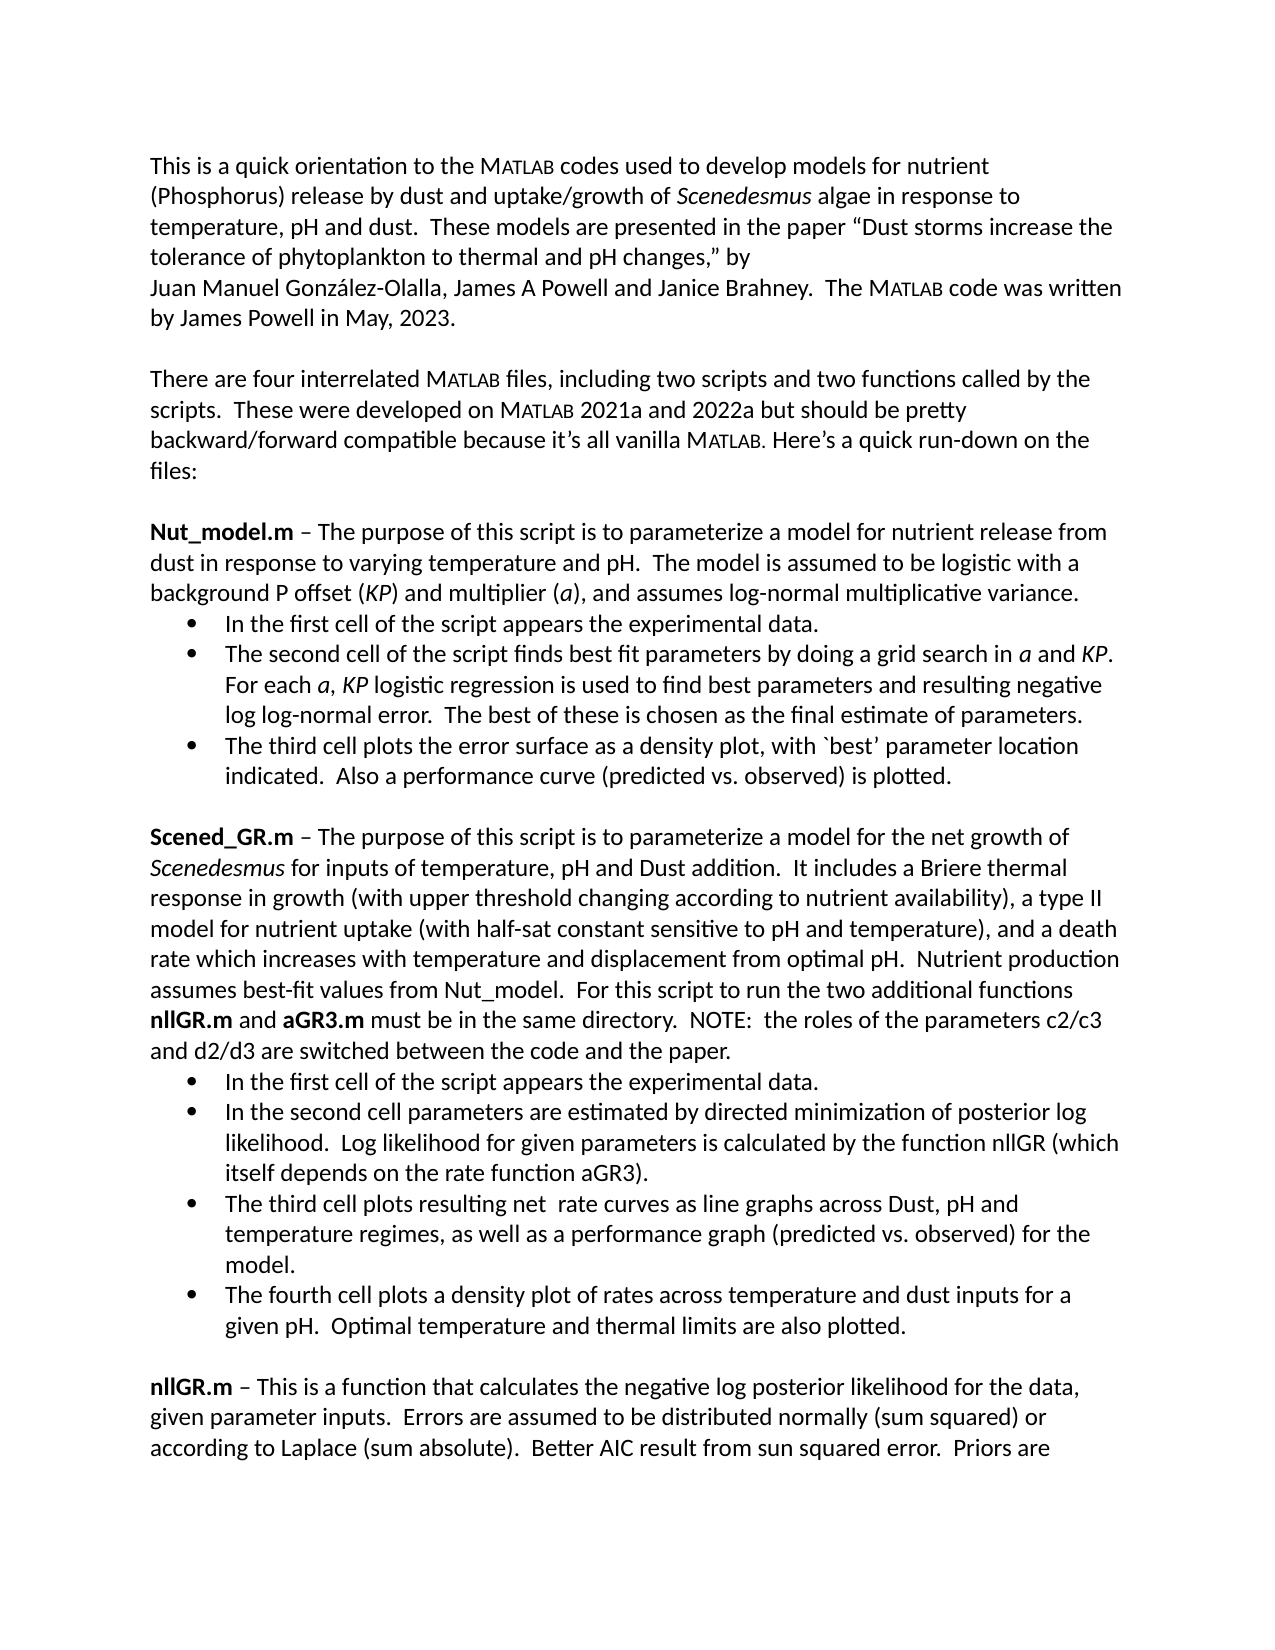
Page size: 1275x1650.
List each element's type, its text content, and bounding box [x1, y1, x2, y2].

text Juan Manuel González-Olalla, James A Powell and Janice Brahney. The MATLAB code was written by James Powell in May, 2023. [150, 272, 1125, 333]
list In the first cell of the script appears the experimental data. [187, 1066, 1125, 1096]
list The third cell plots resulting net rate curves as line graphs across Dust, pH and temperature regimes, as well as a performance graph (predicted vs. observed) for the model. [187, 1188, 1125, 1279]
list In the second cell parameters are estimated by directed minimization of posterior log likelihood. Log likelihood for given parameters is calculated by the function nllGR (which itself depends on the rate function aGR3). [187, 1096, 1125, 1188]
list In the first cell of the script appears the experimental data. [187, 608, 1125, 638]
text This is a quick orientation to the MATLAB codes used to develop models for nutrient (Phosphorus) release by dust and uptake/growth of Scenedesmus algae in response to temperature, pH and dust. These models are presented in the paper “Dust storms increase the tolerance of phytoplankton to thermal and pH changes,” by [150, 150, 1125, 272]
list The fourth cell plots a density plot of rates across temperature and dust inputs for a given pH. Optimal temperature and thermal limits are also plotted. [187, 1279, 1125, 1340]
text Scened_GR.m – The purpose of this script is to parameterize a model for the net growth of Scenedesmus for inputs of temperature, pH and Dust addition. It includes a Briere thermal response in growth (with upper threshold changing according to nutrient availability), a type II model for nutrient uptake (with half-sat constant sensitive to pH and temperature), and a death rate which increases with temperature and displacement from optimal pH. Nutrient production assumes best-fit values from Nut_model. For this script to run the two additional functions nllGR.m and aGR3.m must be in the same directory. NOTE: the roles of the parameters c2/c3 and d2/d3 are switched between the code and the paper. [150, 821, 1125, 1066]
text There are four interrelated MATLAB files, including two scripts and two functions called by the scripts. These were developed on MATLAB 2021a and 2022a but should be pretty backward/forward compatible because it’s all vanilla MATLAB. Here’s a quick run-down on the files: [150, 364, 1125, 486]
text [150, 1371, 1125, 1462]
list The third cell plots the error surface as a density plot, with `best’ parameter location indicated. Also a performance curve (predicted vs. observed) is plotted. [187, 730, 1125, 791]
text Nut_model.m – The purpose of this script is to parameterize a model for nutrient release from dust in response to varying temperature and pH. The model is assumed to be logistic with a background P offset (KP) and multiplier (a), and assumes log-normal multiplicative variance. [150, 516, 1125, 608]
list The second cell of the script finds best fit parameters by doing a grid search in a and KP. For each a, KP logistic regression is used to find best parameters and resulting negative log log-normal error. The best of these is chosen as the final estimate of parameters. [187, 638, 1125, 730]
